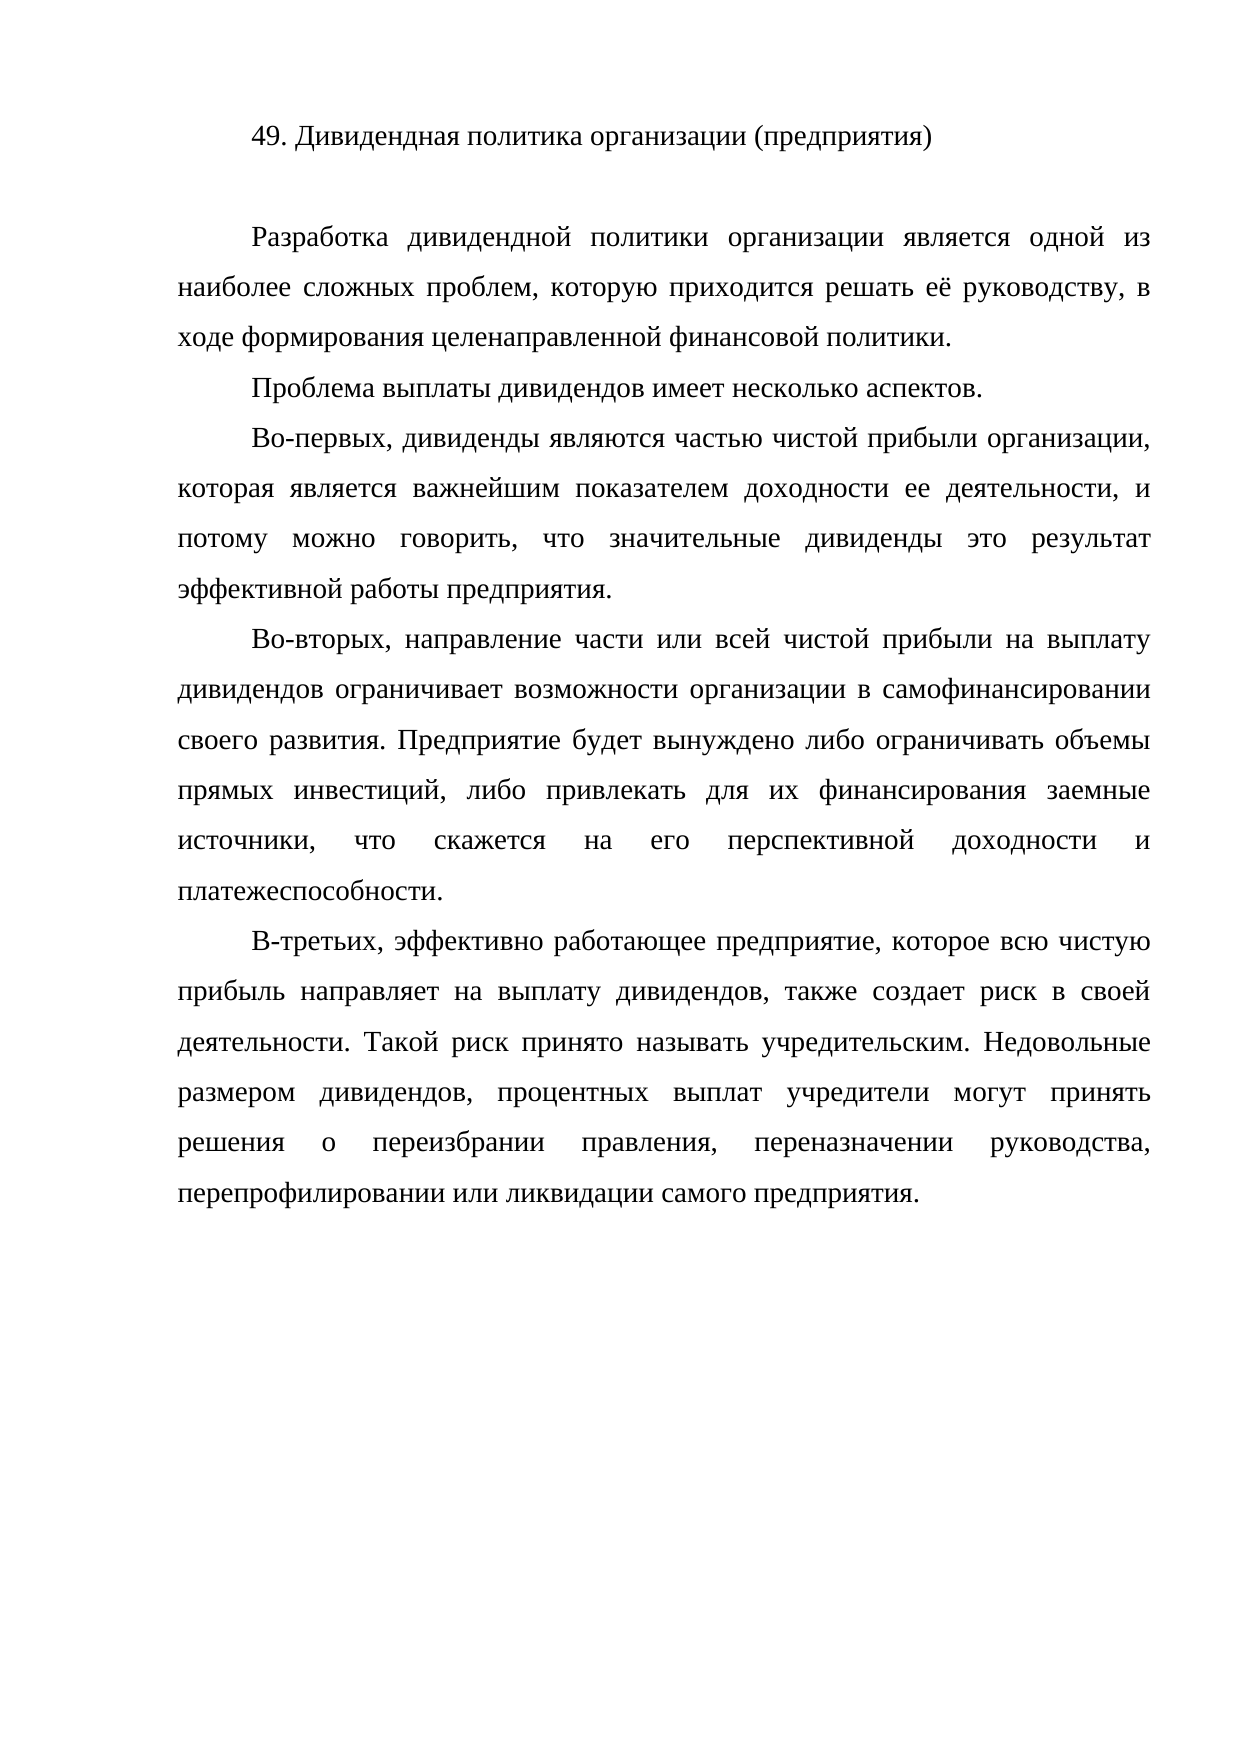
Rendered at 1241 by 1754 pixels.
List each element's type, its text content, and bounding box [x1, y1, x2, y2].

text Разработка дивидендной политики организации является одной из наиболее сложных проблем, которую приходится решать её руководству, в ходе формирования целенаправленной финансовой политики. [177, 219, 1152, 353]
text В-третьих, эффективно работающее предприятие, которое всю чистую прибыль направляет на выплату дивидендов, также создает риск в своей деятельности. Такой риск принято называть учредительским. Недовольные размером дивидендов, процентных выплат учредители могут принять решения о переизбрании правления, переназначении руководства, перепрофилировании или ликвидации самого предприятия. [177, 923, 1152, 1208]
text Во-вторых, направление части или всей чистой прибыли на выплату дивидендов ограничивает возможности организации в самофинансировании своего развития. Предприятие будет вынуждено либо ограничивать объемы прямых инвестиций, либо привлекать для их финансирования заемные источники, что скажется на его перспективной доходности и платежеспособности. [177, 621, 1152, 906]
text Проблема выплаты дивидендов имеет несколько аспектов. [177, 370, 1152, 403]
text Во-первых, дивиденды являются частью чистой прибыли организации, которая является важнейшим показателем доходности ее деятельности, и потому можно говорить, что значительные дивиденды это результат эффективной работы предприятия. [177, 420, 1152, 604]
text 49. Дивидендная политика организации (предприятия) [177, 118, 1152, 152]
